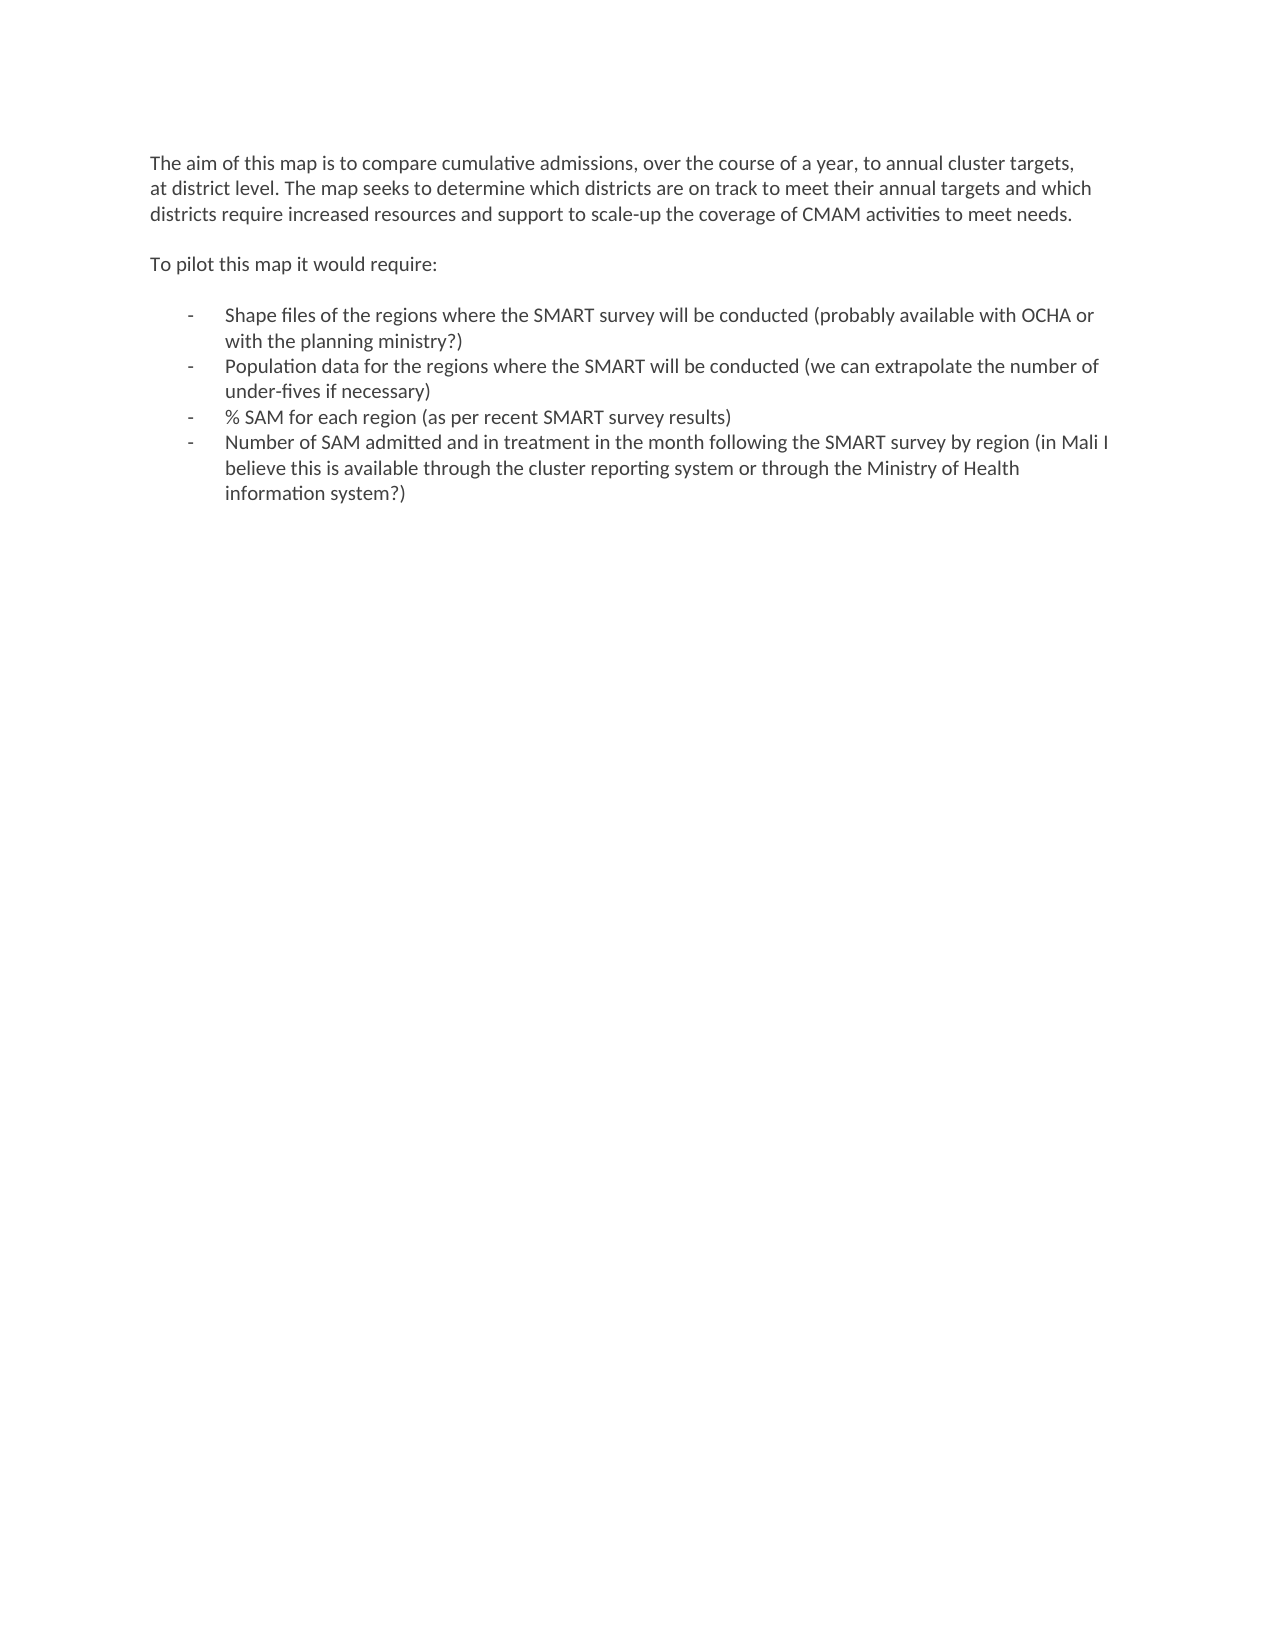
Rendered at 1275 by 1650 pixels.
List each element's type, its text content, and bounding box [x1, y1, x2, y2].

list % SAM for each region (as per recent SMART survey results) [187, 404, 1125, 429]
list Population data for the regions where the SMART will be conducted (we can extrapolate the number of under-fives if necessary) [187, 353, 1125, 404]
list Shape files of the regions where the SMART survey will be conducted (probably available with OCHA or with the planning ministry?) [187, 302, 1125, 353]
list Number of SAM admitted and in treatment in the month following the SMART survey by region (in Mali I believe this is available through the cluster reporting system or through the Ministry of Health information system?) [187, 429, 1125, 506]
text The aim of this map is to compare cumulative admissions, over the course of a year, to annual cluster targets, [150, 150, 1125, 175]
text To pilot this map it would require: [150, 252, 1125, 277]
text districts require increased resources and support to scale-up the coverage of CMAM activities to meet needs. [150, 201, 1125, 226]
text at district level. The map seeks to determine which districts are on track to meet their annual targets and which [150, 175, 1125, 201]
